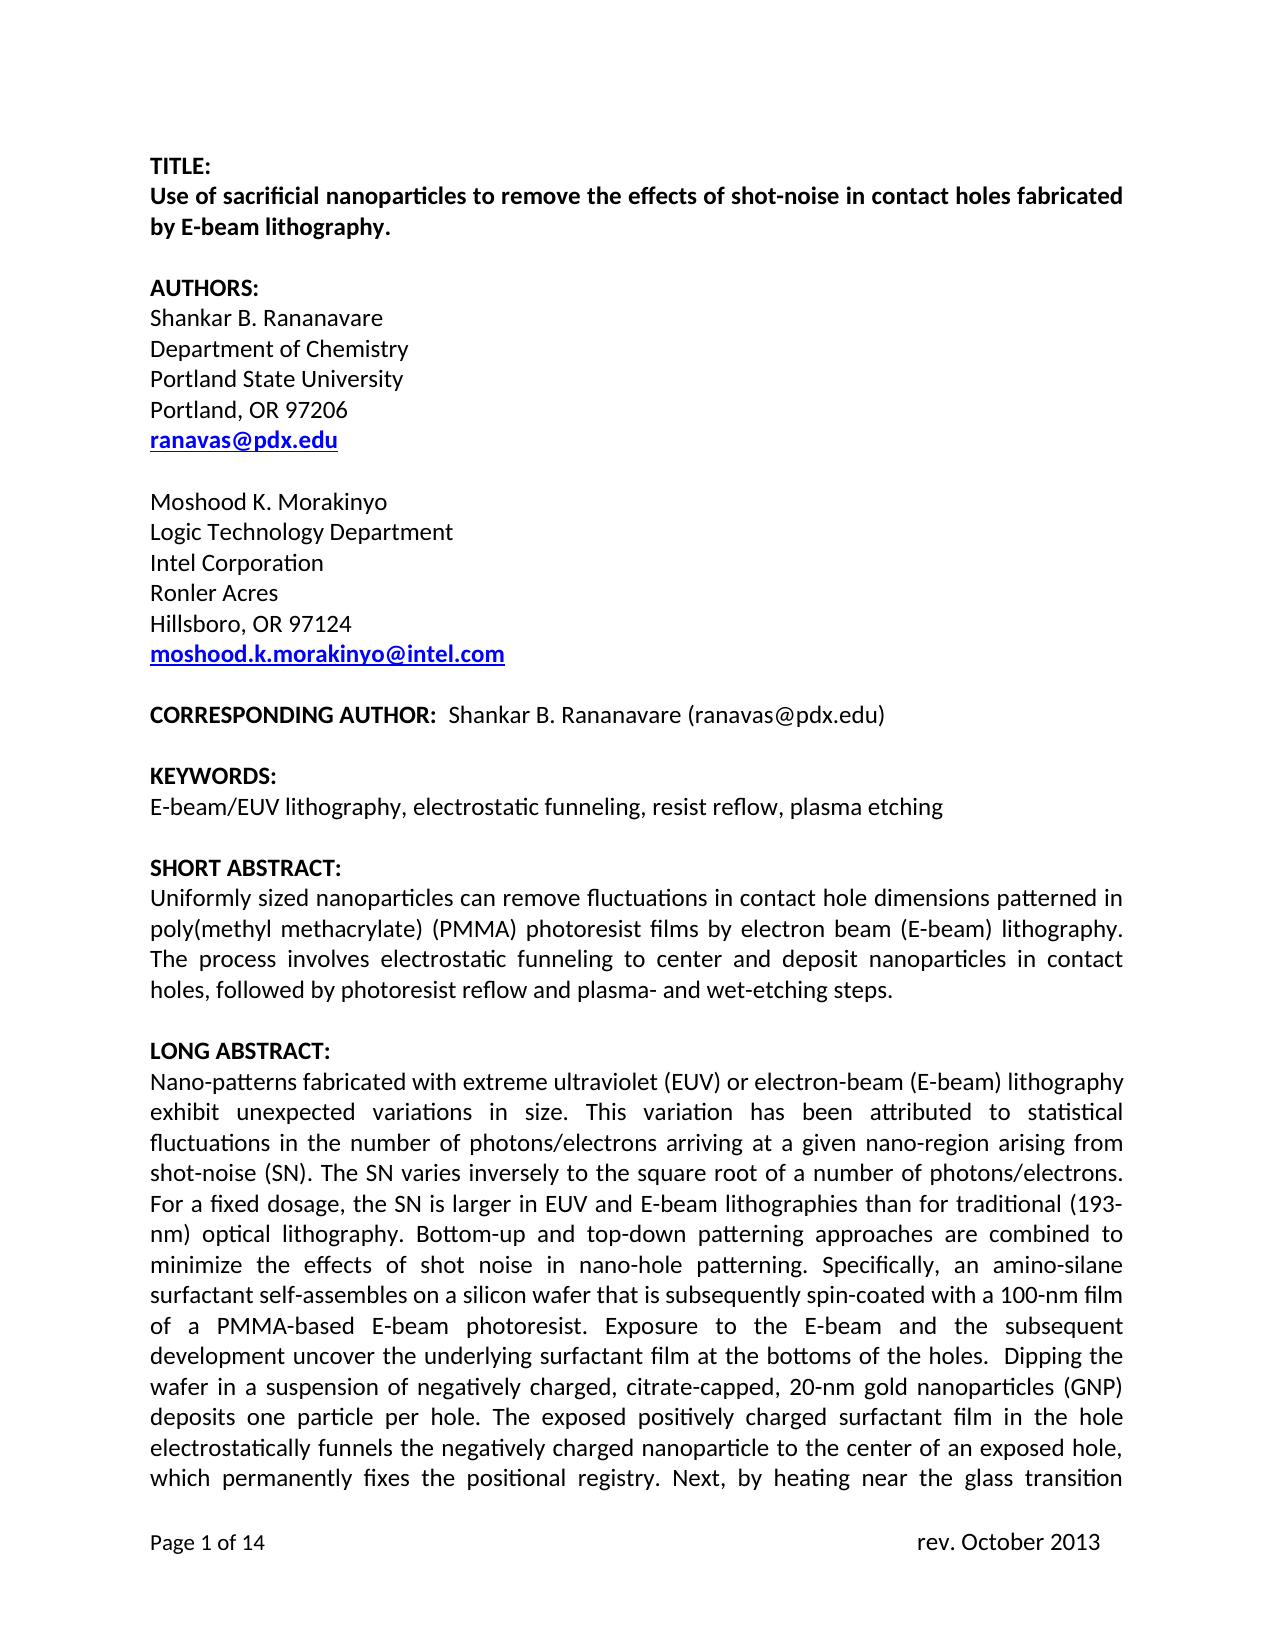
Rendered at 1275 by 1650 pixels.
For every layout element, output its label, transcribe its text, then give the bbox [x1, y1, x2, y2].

text Use of sacrificial nanoparticles to remove the effects of shot-noise in contact holes fabricated by E-beam lithography. [150, 181, 1125, 242]
text LONG ABSTRACT: [150, 1035, 1125, 1066]
text Hillsboro, OR 97124 [150, 608, 1125, 638]
text Portland, OR 97206 [150, 394, 1125, 425]
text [150, 1066, 1125, 1493]
text E-beam/EUV lithography, electrostatic funneling, resist reflow, plasma etching [150, 791, 1125, 821]
text KEYWORDS: [150, 760, 1125, 791]
text CORRESPONDING AUTHOR: Shankar B. Rananavare (ranavas@pdx.edu) [150, 699, 1125, 730]
text SHORT ABSTRACT: [150, 852, 1125, 882]
text Intel Corporation [150, 547, 1125, 577]
text AUTHORS: [150, 272, 1125, 303]
text Department of Chemistry [150, 333, 1125, 364]
text Uniformly sized nanoparticles can remove fluctuations in contact hole dimensions patterned in poly(methyl methacrylate) (PMMA) photoresist films by electron beam (E-beam) lithography. The process involves electrostatic funneling to center and deposit nanoparticles in contact holes, followed by photoresist reflow and plasma- and wet-etching steps. [150, 882, 1125, 1004]
text Portland State University [150, 364, 1125, 394]
text Moshood K. Morakinyo [150, 486, 1125, 516]
text Logic Technology Department [150, 516, 1125, 547]
text TITLE: [150, 150, 1125, 181]
text ranavas@pdx.edu [150, 425, 1125, 455]
text moshood.k.morakinyo@intel.com [150, 638, 1125, 669]
text Ronler Acres [150, 577, 1125, 608]
text Shankar B. Rananavare [150, 303, 1125, 333]
